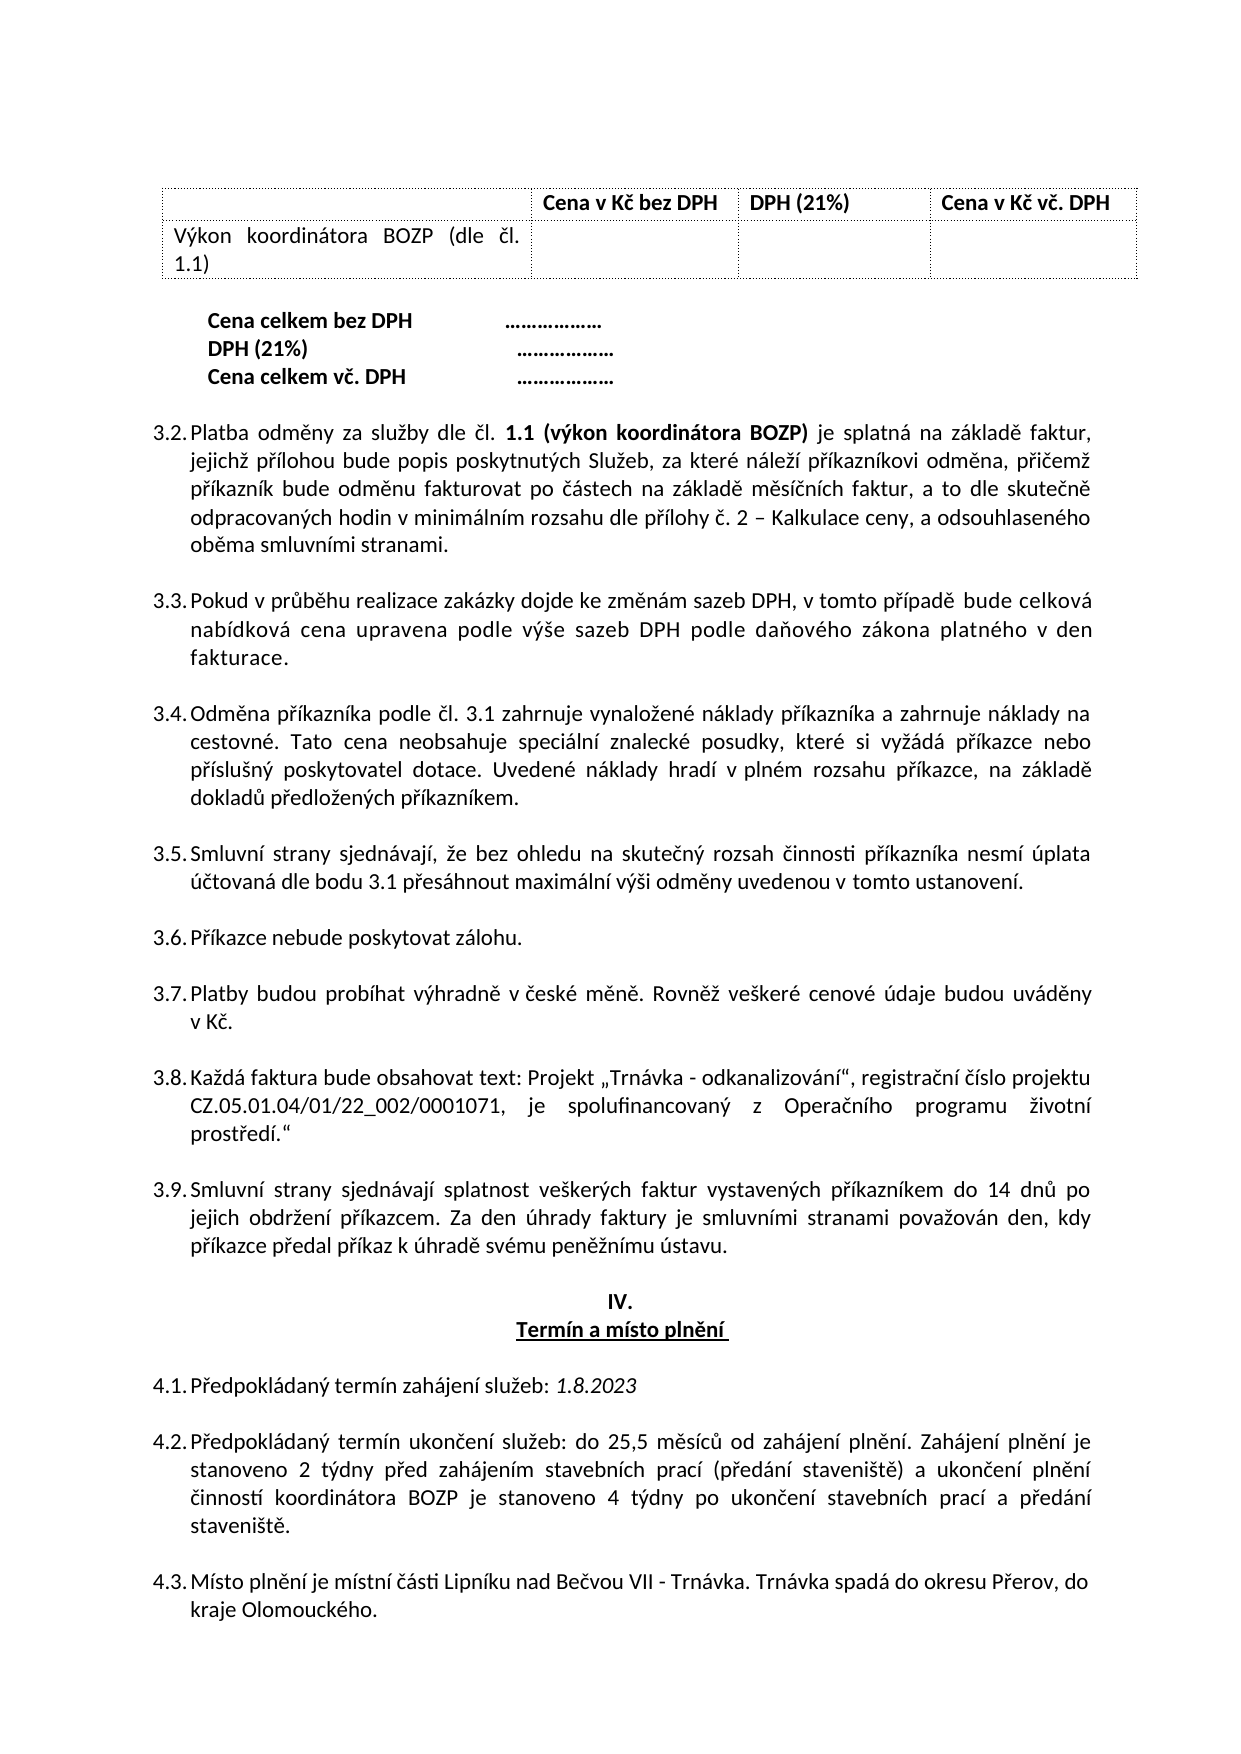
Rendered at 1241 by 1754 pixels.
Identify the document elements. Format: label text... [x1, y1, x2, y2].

list Odměna příkazníka podle čl. 3.1 zahrnuje vynaložené náklady příkazníka a zahrnuje náklady na cestovné. Tato cena neobsahuje speciální znalecké posudky, které si vyžádá příkazce nebo příslušný poskytovatel dotace. Uvedené náklady hradí v plném rozsahu příkazce, na základě dokladů předložených příkazníkem. [153, 699, 1092, 811]
text Cena celkem bez DPH ……………… [208, 306, 1092, 334]
list Pokud v průběhu realizace zakázky dojde ke změnám sazeb DPH, v tomto případě bude celková nabídková cena upravena podle výše sazeb DPH podle daňového zákona platného v den fakturace. [153, 587, 1092, 671]
list Smluvní strany sjednávají, že bez ohledu na skutečný rozsah činnosti příkazníka nesmí úplata účtovaná dle bodu 3.1 přesáhnout maximální výši odměny uvedenou v tomto ustanovení. [153, 839, 1092, 895]
list Každá faktura bude obsahovat text: Projekt „Trnávka - odkanalizování“, registrační číslo projektu CZ.05.01.04/01/22_002/0001071, je spolufinancovaný z Operačního programu životní prostředí.“ [153, 1063, 1092, 1147]
list Předpokládaný termín ukončení služeb: do 25,5 měsíců od zahájení plnění. Zahájení plnění je stanoveno 2 týdny před zahájením stavebních prací (předání staveniště) a ukončení plnění činností koordinátora BOZP je stanoveno 4 týdny po ukončení stavebních prací a předání staveniště. [153, 1427, 1092, 1539]
list Místo plnění je místní části Lipníku nad Bečvou VII - Trnávka. Trnávka spadá do okresu Přerov, do kraje Olomouckého. [153, 1567, 1092, 1623]
list Příkazce nebude poskytovat zálohu. [153, 923, 1092, 951]
list Platba odměny za služby dle čl. 1.1 (výkon koordinátora BOZP) je splatná na základě faktur, jejichž přílohou bude popis poskytnutých Služeb, za které náleží příkazníkovi odměna, přičemž příkazník bude odměnu fakturovat po částech na základě měsíčních faktur, a to dle skutečně odpracovaných hodin v minimálním rozsahu dle přílohy č. 2 – Kalkulace ceny, a odsouhlaseného oběma smluvními stranami. [153, 418, 1092, 559]
table_header Cena v Kč vč. DPH [930, 188, 1137, 220]
text IV. [148, 1287, 1092, 1315]
table_cell [532, 220, 738, 277]
list Platby budou probíhat výhradně v české měně. Rovněž veškeré cenové údaje budou uváděny v Kč. [153, 979, 1092, 1035]
table_cell Výkon koordinátora BOZP (dle čl. 1.1) [163, 220, 532, 277]
table_header [163, 188, 532, 220]
text Cena celkem vč. DPH ……………… [208, 362, 1092, 391]
text DPH (21%) ……………… [208, 334, 1092, 362]
list Smluvní strany sjednávají splatnost veškerých faktur vystavených příkazníkem do 14 dnů po jejich obdržení příkazcem. Za den úhrady faktury je smluvními stranami považován den, kdy příkazce předal příkaz k úhradě svému peněžnímu ústavu. [153, 1175, 1092, 1259]
table_cell [738, 220, 930, 277]
table_cell [930, 220, 1137, 277]
table_header DPH (21%) [738, 188, 930, 220]
table_header Cena v Kč bez DPH [532, 188, 738, 220]
list Předpokládaný termín zahájení služeb: 1.8.2023 [153, 1371, 1092, 1399]
text Termín a místo plnění [148, 1315, 1092, 1343]
